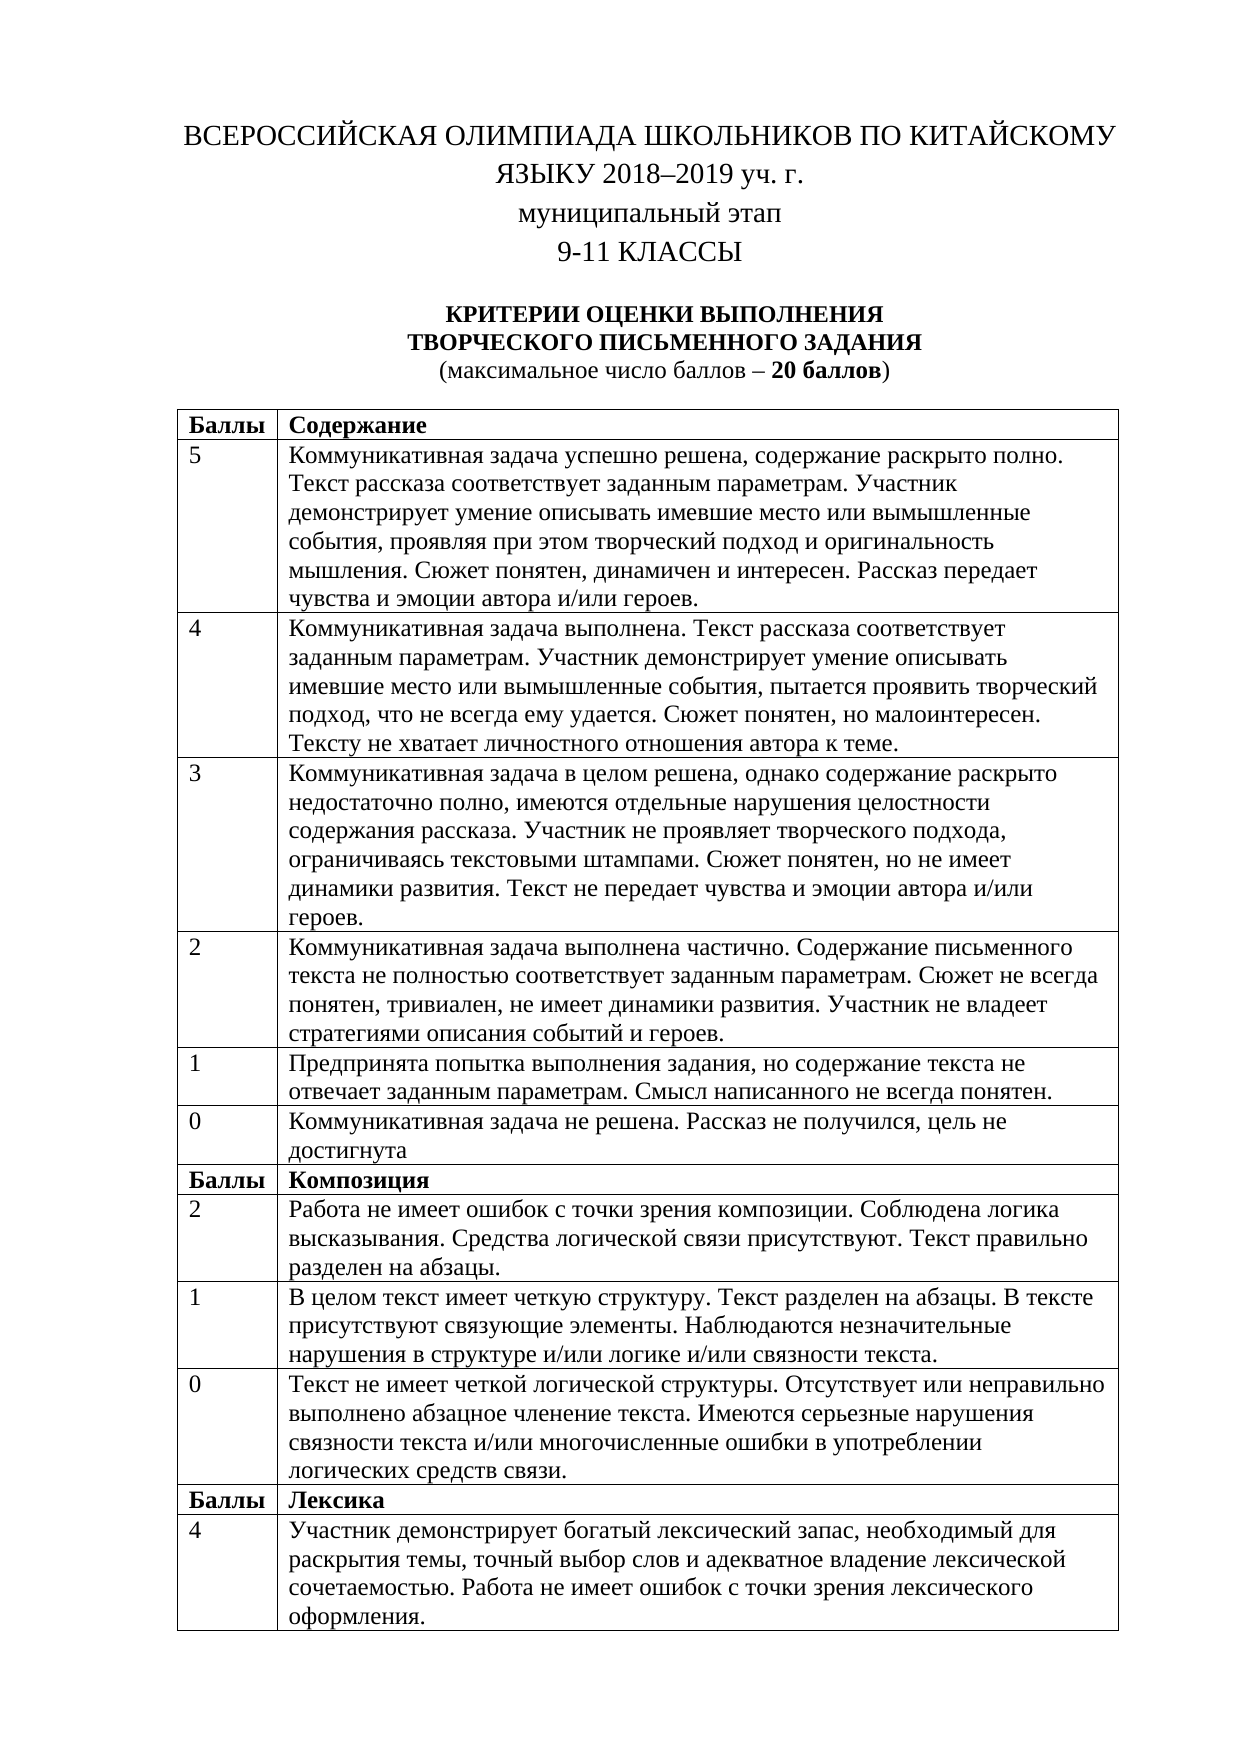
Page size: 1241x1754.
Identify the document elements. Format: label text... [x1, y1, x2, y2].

text 9-11 КЛАССЫ [162, 234, 1137, 267]
text ТВОРЧЕСКОГО ПИСЬМЕННОГО ЗАДАНИЯ [177, 327, 1152, 355]
table_cell Коммуникативная задача в целом решена, однако содержание раскрыто недостаточно полно, имеются отдельные нарушения целостности содержания рассказа. Участник не проявляет творческого подхода, ограничиваясь текстовыми штампами. Сюжет понятен, но не имеет динамики развития. Текст не передает чувства и эмоции автора и/или героев. [278, 758, 1118, 931]
table_cell Лексика [278, 1485, 1118, 1514]
table_cell Коммуникативная задача успешно решена, содержание раскрыто полно. Текст рассказа соответствует заданным параметрам. Участник демонстрирует умение описывать имевшие место или вымышленные события, проявляя при этом творческий подход и оригинальность мышления. Сюжет понятен, динамичен и интересен. Рассказ передает чувства и эмоции автора и/или героев. [278, 440, 1118, 612]
table_cell 0 [178, 1106, 277, 1164]
table_cell Композиция [278, 1165, 1118, 1193]
table_cell 2 [178, 1195, 277, 1281]
table_cell 2 [178, 932, 277, 1047]
table_cell 3 [178, 758, 277, 931]
table_cell В целом текст имеет четкую структуру. Текст разделен на абзацы. В тексте присутствуют связующие элементы. Наблюдаются незначительные нарушения в структуре и/или логике и/или связности текста. [278, 1282, 1118, 1368]
table_cell Баллы [178, 1485, 277, 1514]
table_cell Работа не имеет ошибок с точки зрения композиции. Соблюдена логика высказывания. Средства логической связи присутствуют. Текст правильно разделен на абзацы. [278, 1195, 1118, 1281]
table_cell 1 [178, 1282, 277, 1368]
text КРИТЕРИИ ОЦЕНКИ ВЫПОЛНЕНИЯ [177, 300, 1152, 327]
table_cell Коммуникативная задача выполнена частично. Содержание письменного текста не полностью соответствует заданным параметрам. Сюжет не всегда понятен, тривиален, не имеет динамики развития. Участник не владеет стратегиями описания событий и героев. [278, 932, 1118, 1047]
table_cell 4 [178, 1515, 277, 1630]
table_cell Участник демонстрирует богатый лексический запас, необходимый для раскрытия темы, точный выбор слов и адекватное владение лексической сочетаемостью. Работа не имеет ошибок с точки зрения лексического оформления. [278, 1515, 1118, 1630]
table_cell 1 [178, 1048, 277, 1105]
text (максимальное число баллов – 20 баллов) [177, 355, 1152, 384]
table_cell 0 [178, 1369, 277, 1484]
table_header Баллы [178, 410, 277, 439]
table_cell 4 [178, 613, 277, 757]
table_cell Текст не имеет четкой логической структуры. Отсутствует или неправильно выполнено абзацное членение текста. Имеются серьезные нарушения связности текста и/или многочисленные ошибки в употреблении логических средств связи. [278, 1369, 1118, 1484]
table_header Содержание [278, 410, 1118, 439]
table_cell 5 [178, 440, 277, 612]
table_cell Коммуникативная задача не решена. Рассказ не получился, цель не достигнута [278, 1106, 1118, 1164]
text муниципальный этап [162, 195, 1137, 229]
table_cell Предпринята попытка выполнения задания, но содержание текста не отвечает заданным параметрам. Смысл написанного не всегда понятен. [278, 1048, 1118, 1105]
text ВСЕРОССИЙСКАЯ ОЛИМПИАДА ШКОЛЬНИКОВ ПО КИТАЙСКОМУ ЯЗЫКУ 2018–2019 уч. г. [162, 118, 1137, 190]
table_cell Коммуникативная задача выполнена. Текст рассказа соответствует заданным параметрам. Участник демонстрирует умение описывать имевшие место или вымышленные события, пытается проявить творческий подход, что не всегда ему удается. Сюжет понятен, но малоинтересен. Тексту не хватает личностного отношения автора к теме. [278, 613, 1118, 757]
table_cell Баллы [178, 1165, 277, 1193]
